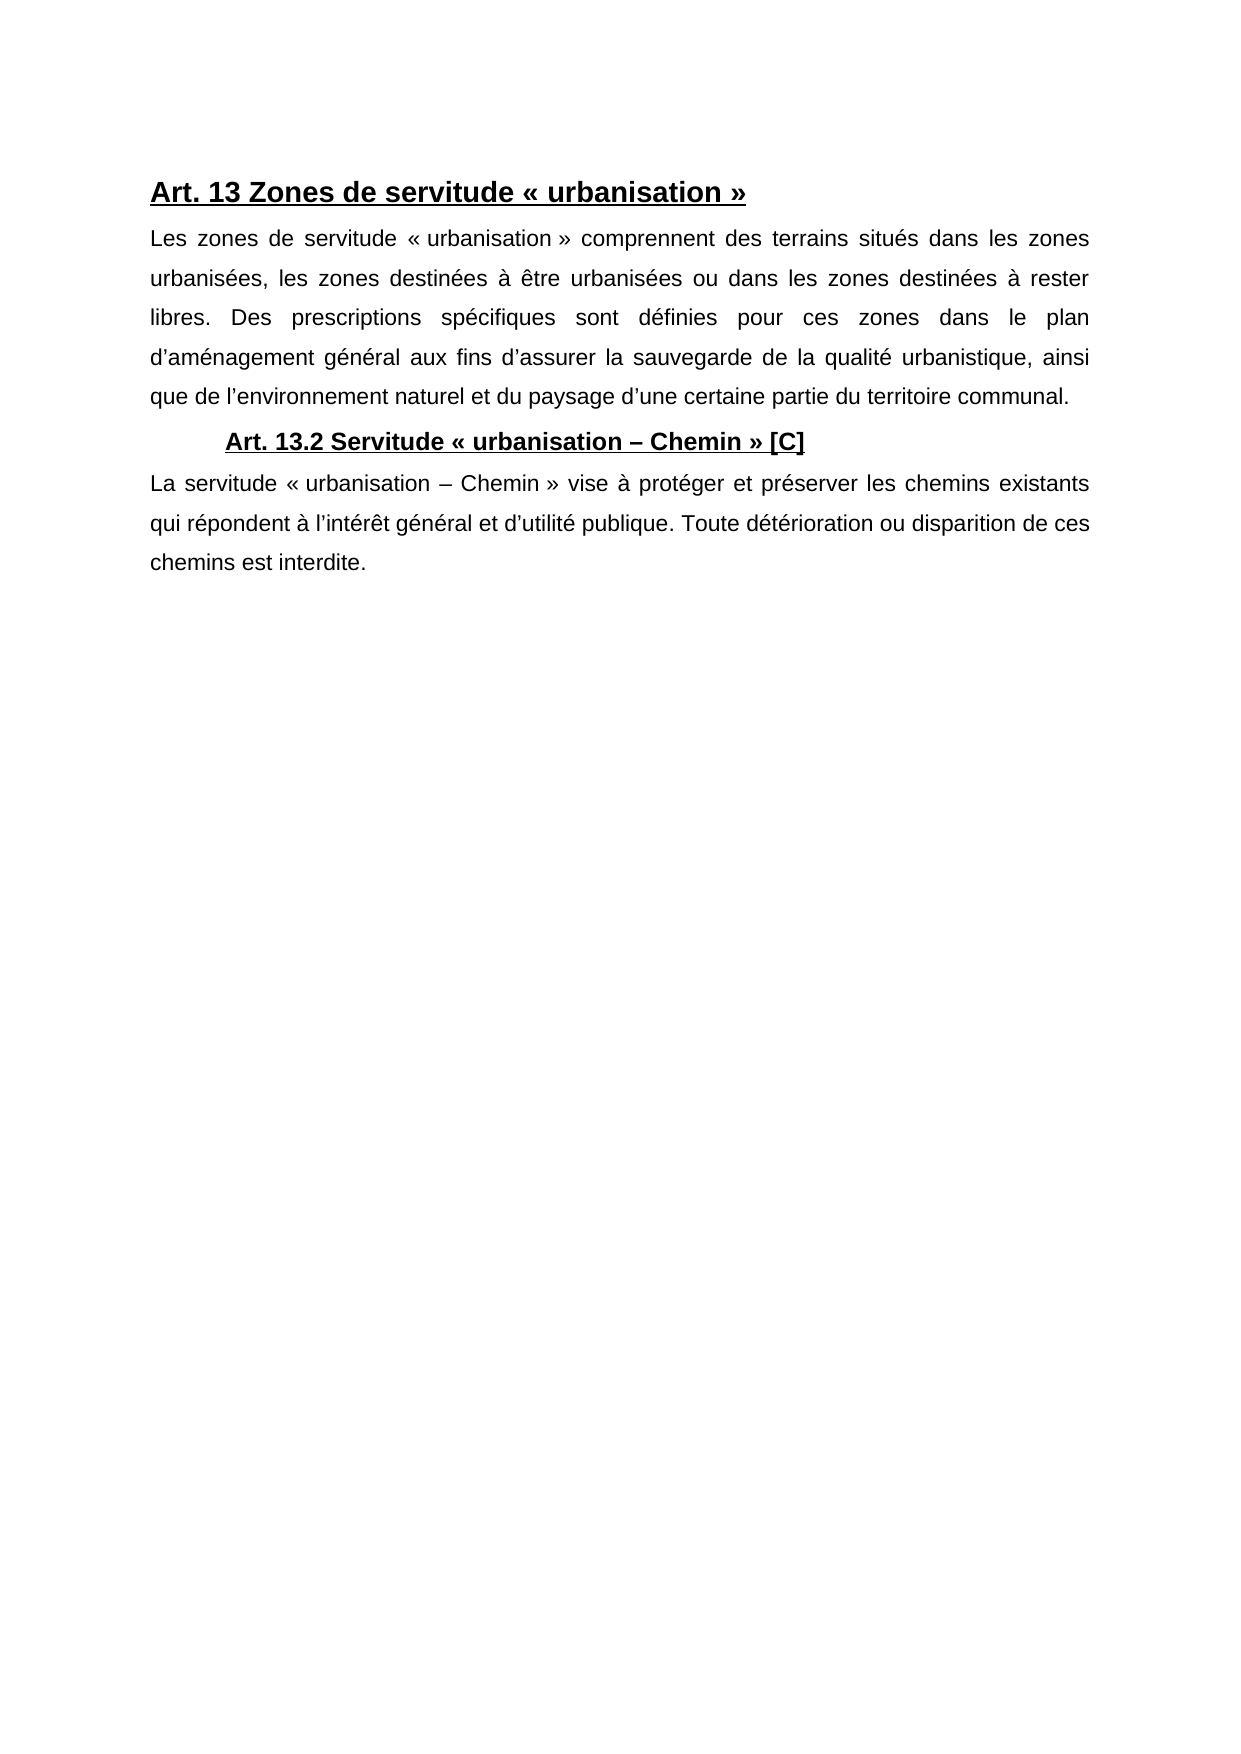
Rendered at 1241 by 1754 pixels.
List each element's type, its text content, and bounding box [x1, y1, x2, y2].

text Les zones de servitude « urbanisation » comprennent des terrains situés dans les zones urbanisées, les zones destinées à être urbanisées ou dans les zones destinées à rester libres. Des prescriptions spécifiques sont définies pour ces zones dans le plan d’aménagement général aux fins d’assurer la sauvegarde de la qualité urbanistique, ainsi que de l’environnement naturel et du paysage d’une certaine partie du territoire communal. [150, 225, 1090, 409]
subtitle Art. 13 Zones de servitude « urbanisation » [150, 175, 1090, 208]
subtitle Art. 13.2 Servitude « urbanisation – Chemin » [C] [225, 427, 1090, 456]
text La servitude « urbanisation – Chemin » vise à protéger et préserver les chemins existants qui répondent à l’intérêt général et d’utilité publique. Toute détérioration ou disparition de ces chemins est interdite. [150, 470, 1090, 575]
